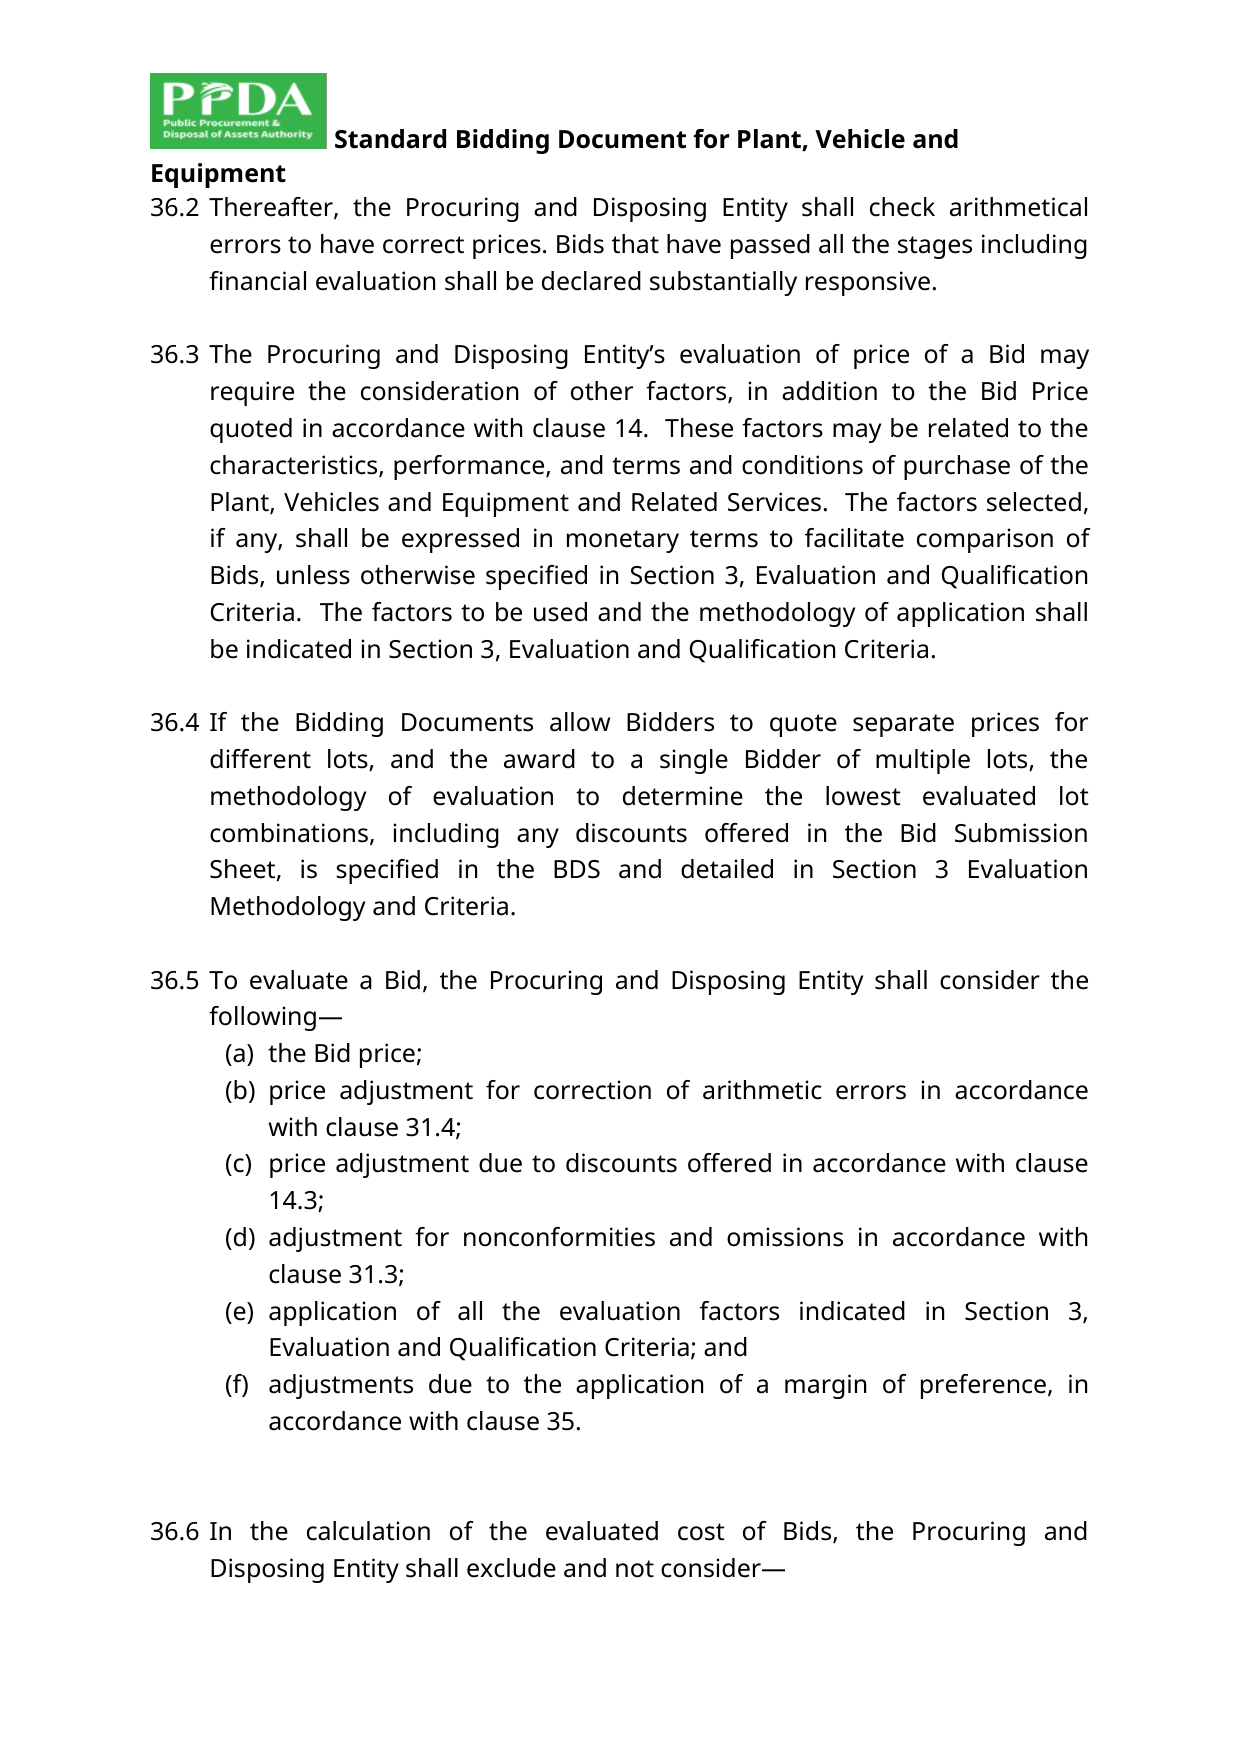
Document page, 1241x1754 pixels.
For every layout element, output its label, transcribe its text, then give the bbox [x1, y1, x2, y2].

list To evaluate a Bid, the Procuring and Disposing Entity shall consider the following— [150, 962, 1090, 1033]
list In the calculation of the evaluated cost of Bids, the Procuring and Disposing Entity shall exclude and not consider— [150, 1514, 1090, 1585]
list Thereafter, the Procuring and Disposing Entity shall check arithmetical errors to have correct prices. Bids that have passed all the stages including financial evaluation shall be declared substantially responsive. [150, 190, 1090, 298]
list adjustments due to the application of a margin of preference, in accordance with clause 35. [225, 1367, 1090, 1438]
list price adjustment due to discounts offered in accordance with clause 14.3; [225, 1146, 1090, 1217]
list adjustment for nonconformities and omissions in accordance with clause 31.3; [225, 1220, 1090, 1291]
list the Bid price; [225, 1036, 1090, 1070]
list If the Bidding Documents allow Bidders to quote separate prices for different lots, and the award to a single Bidder of multiple lots, the methodology of evaluation to determine the lowest evaluated lot combinations, including any discounts offered in the Bid Submission Sheet, is specified in the BDS and detailed in Section 3 Evaluation Methodology and Criteria. [150, 705, 1090, 923]
list price adjustment for correction of arithmetic errors in accordance with clause 31.4; [225, 1073, 1090, 1143]
picture [150, 73, 328, 149]
list application of all the evaluation factors indicated in Section 3, Evaluation and Qualification Criteria; and [225, 1293, 1090, 1364]
list The Procuring and Disposing Entity’s evaluation of price of a Bid may require the consideration of other factors, in addition to the Bid Price quoted in accordance with clause 14. These factors may be related to the characteristics, performance, and terms and conditions of purchase of the Plant, Vehicles and Equipment and Related Services. The factors selected, if any, shall be expressed in monetary terms to facilitate comparison of Bids, unless otherwise specified in Section 3, Evaluation and Qualification Criteria. The factors to be used and the methodology of application shall be indicated in Section 3, Evaluation and Qualification Criteria. [150, 337, 1090, 665]
